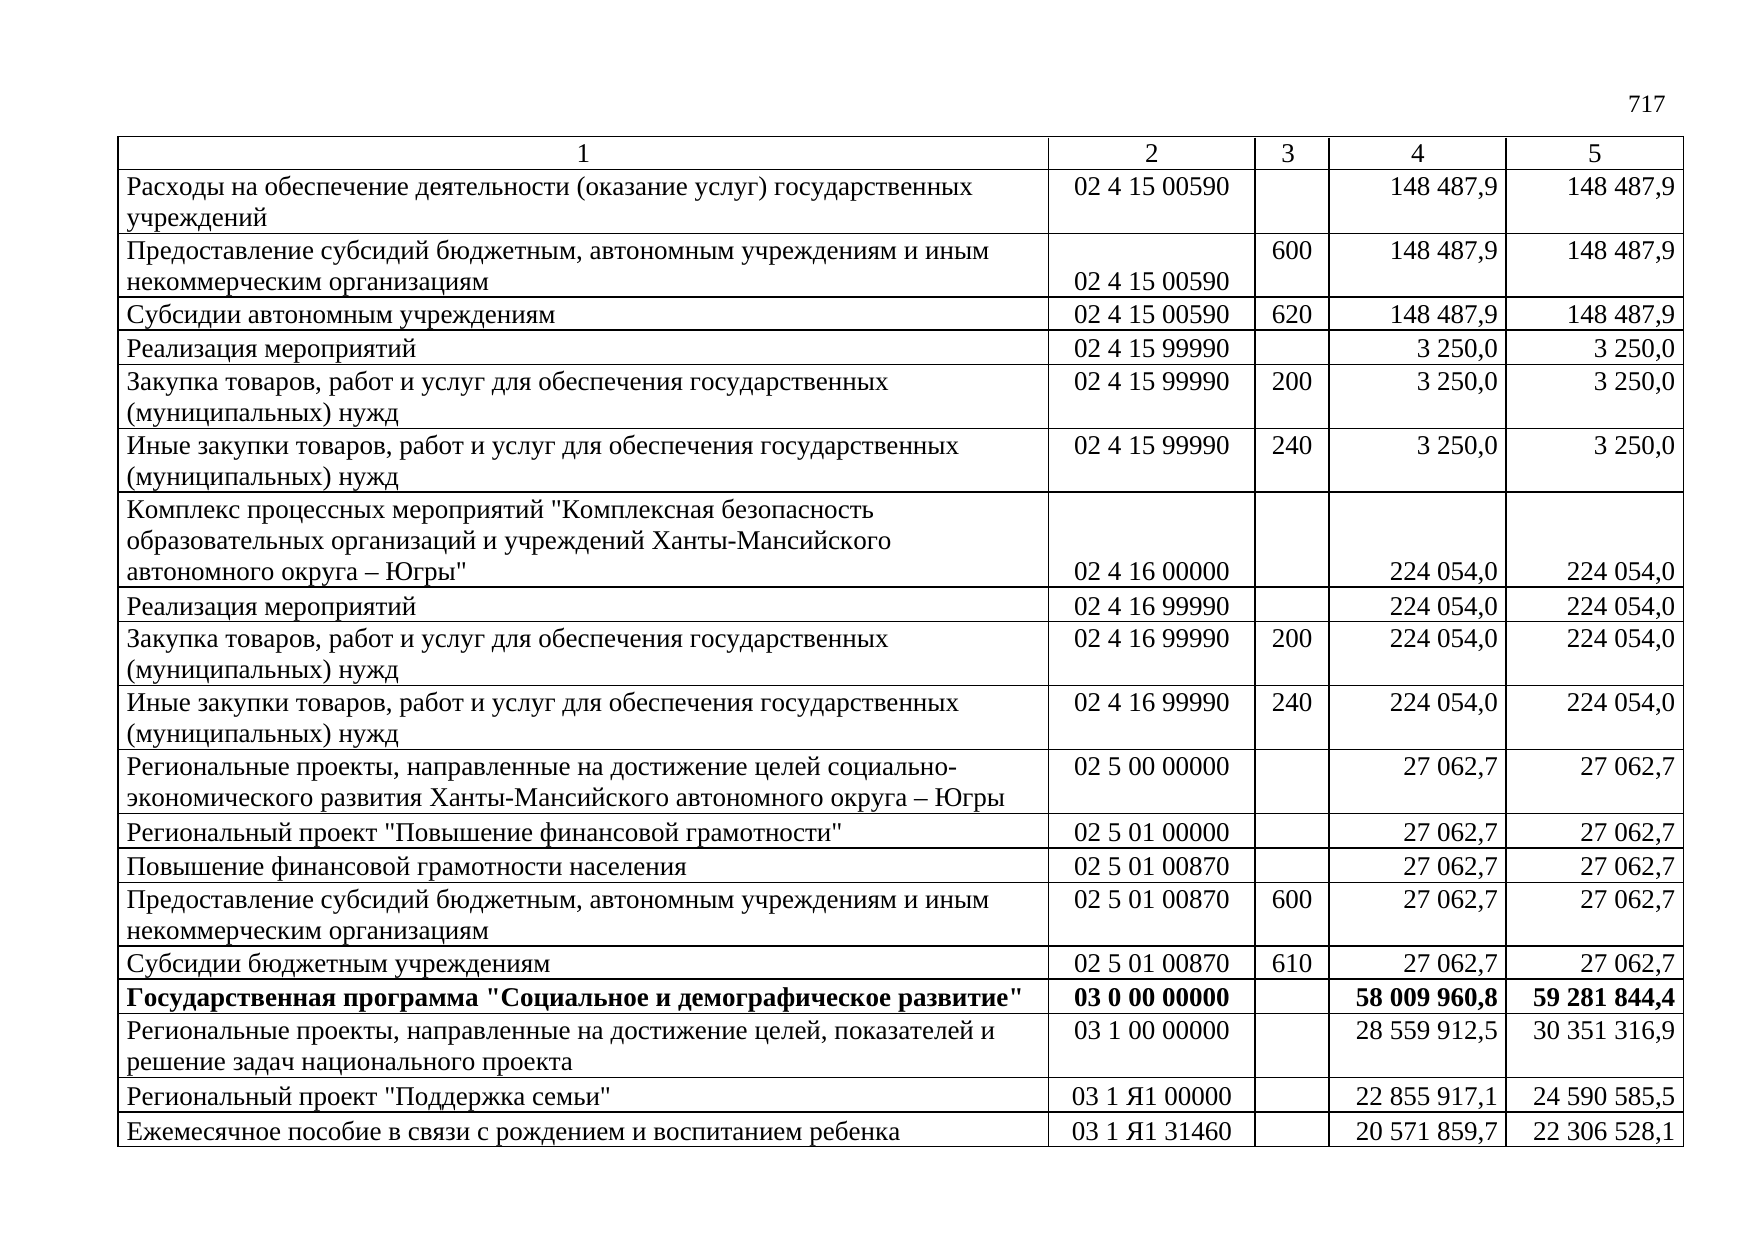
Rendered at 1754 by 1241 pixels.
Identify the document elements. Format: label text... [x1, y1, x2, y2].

table_cell 27 062,7 [1330, 883, 1505, 945]
table_cell Региональный проект "Поддержка семьи" [119, 1078, 1048, 1111]
table_cell 27 062,7 [1330, 750, 1505, 812]
table_cell 224 054,0 [1507, 622, 1683, 685]
table_cell 27 062,7 [1507, 883, 1683, 945]
table_cell Иные закупки товаров, работ и услуг для обеспечения государственных (муниципальных) нужд [119, 686, 1048, 748]
table_cell 148 487,9 [1507, 234, 1683, 296]
table_cell Закупка товаров, работ и услуг для обеспечения государственных (муниципальных) нужд [119, 365, 1048, 427]
table_cell 148 487,9 [1330, 298, 1505, 329]
table_cell Региональные проекты, направленные на достижение целей, показателей и решение задач национального проекта [119, 1014, 1048, 1077]
table_cell 03 1 Я1 00000 [1049, 1078, 1254, 1111]
table_cell 224 054,0 [1507, 686, 1683, 748]
table_cell [1256, 849, 1328, 882]
table_cell Субсидии бюджетным учреждениям [119, 947, 1048, 978]
table_cell 02 5 01 00870 [1049, 883, 1254, 945]
table_cell 3 250,0 [1330, 365, 1505, 427]
table_cell 148 487,9 [1330, 170, 1505, 232]
table_cell 27 062,7 [1330, 947, 1505, 978]
table_cell 02 4 16 99990 [1049, 588, 1254, 621]
table_cell 58 009 960,8 [1330, 980, 1505, 1013]
table_cell [1256, 814, 1328, 847]
table_cell 02 5 01 00870 [1049, 849, 1254, 882]
table_cell 224 054,0 [1330, 493, 1505, 586]
table_cell 148 487,9 [1330, 234, 1505, 296]
table_cell [1256, 331, 1328, 363]
table_cell Ежемесячное пособие в связи с рождением и воспитанием ребенка [119, 1113, 1048, 1146]
table_cell 3 250,0 [1507, 331, 1683, 363]
table_cell 28 559 912,5 [1330, 1014, 1505, 1077]
table_cell 620 [1256, 298, 1328, 329]
table_cell Иные закупки товаров, работ и услуг для обеспечения государственных (муниципальных) нужд [119, 429, 1048, 491]
table_cell 240 [1256, 429, 1328, 491]
table_cell Повышение финансовой грамотности населения [119, 849, 1048, 882]
table_cell Региональные проекты, направленные на достижение целей социально-экономического развития Ханты-Мансийского автономного округа – Югры [119, 750, 1048, 812]
table_header 5 [1507, 137, 1683, 168]
table_cell 03 1 Я1 31460 [1049, 1113, 1254, 1146]
table_cell 148 487,9 [1507, 170, 1683, 232]
table_cell 200 [1256, 622, 1328, 685]
table_cell 02 5 01 00870 [1049, 947, 1254, 978]
table_cell 27 062,7 [1330, 849, 1505, 882]
table_cell [1256, 1078, 1328, 1111]
table_cell 02 5 01 00000 [1049, 814, 1254, 847]
table_cell Закупка товаров, работ и услуг для обеспечения государственных (муниципальных) нужд [119, 622, 1048, 685]
table_cell [1256, 750, 1328, 812]
table_cell 3 250,0 [1330, 429, 1505, 491]
table_cell 224 054,0 [1330, 686, 1505, 748]
table_cell [1256, 493, 1328, 586]
table_cell 200 [1256, 365, 1328, 427]
table_cell Субсидии автономным учреждениям [119, 298, 1048, 329]
table_cell 22 306 528,1 [1507, 1113, 1683, 1146]
table_cell 03 1 00 00000 [1049, 1014, 1254, 1077]
table_cell 59 281 844,4 [1507, 980, 1683, 1013]
table_cell [1256, 1113, 1328, 1146]
table_cell 02 4 16 00000 [1049, 493, 1254, 586]
table_cell [1256, 170, 1328, 232]
table_cell 3 250,0 [1507, 365, 1683, 427]
table_header 4 [1330, 137, 1506, 168]
table_cell 02 4 15 00590 [1049, 234, 1254, 296]
table_header 1 [119, 137, 1048, 168]
table_cell 600 [1256, 883, 1328, 945]
table_header 2 [1049, 137, 1255, 168]
table_cell 27 062,7 [1507, 750, 1683, 812]
table_cell 27 062,7 [1507, 947, 1683, 978]
table_cell 240 [1256, 686, 1328, 748]
table_cell Реализация мероприятий [119, 588, 1048, 621]
table_cell 02 4 15 99990 [1049, 365, 1254, 427]
table_cell [1256, 588, 1328, 621]
table_cell 224 054,0 [1507, 493, 1683, 586]
table_cell 600 [1256, 234, 1328, 296]
table_cell 27 062,7 [1507, 814, 1683, 847]
table_cell 20 571 859,7 [1330, 1113, 1505, 1146]
table_cell 02 5 00 00000 [1049, 750, 1254, 812]
table_cell 02 4 15 99990 [1049, 331, 1254, 363]
table_cell Комплекс процессных мероприятий "Комплексная безопасность образовательных организаций и учреждений Ханты-Мансийского автономного округа – Югры" [119, 493, 1048, 586]
table_cell 02 4 15 00590 [1049, 170, 1254, 232]
table_cell 03 0 00 00000 [1049, 980, 1254, 1013]
table_cell [1256, 1014, 1328, 1077]
table_cell 02 4 15 00590 [1049, 298, 1254, 329]
table_cell 3 250,0 [1330, 331, 1505, 363]
table_cell 3 250,0 [1507, 429, 1683, 491]
table_cell [1256, 980, 1328, 1013]
table_cell 224 054,0 [1330, 588, 1505, 621]
table_cell Расходы на обеспечение деятельности (оказание услуг) государственных учреждений [119, 170, 1048, 232]
table_cell 148 487,9 [1507, 298, 1683, 329]
table_header 3 [1256, 137, 1329, 168]
table_cell 27 062,7 [1507, 849, 1683, 882]
table_cell 02 4 15 99990 [1049, 429, 1254, 491]
table_cell 24 590 585,5 [1507, 1078, 1683, 1111]
table_cell Региональный проект "Повышение финансовой грамотности" [119, 814, 1048, 847]
table_cell Предоставление субсидий бюджетным, автономным учреждениям и иным некоммерческим организациям [119, 234, 1048, 296]
table_cell 02 4 16 99990 [1049, 686, 1254, 748]
table_cell 610 [1256, 947, 1328, 978]
table_cell 224 054,0 [1330, 622, 1505, 685]
table_cell 224 054,0 [1507, 588, 1683, 621]
table_cell 30 351 316,9 [1507, 1014, 1683, 1077]
table_cell Реализация мероприятий [119, 331, 1048, 363]
table_cell Государственная программа "Социальное и демографическое развитие" [119, 980, 1048, 1013]
table_cell 22 855 917,1 [1330, 1078, 1505, 1111]
table_cell 27 062,7 [1330, 814, 1505, 847]
table_cell 02 4 16 99990 [1049, 622, 1254, 685]
table_cell Предоставление субсидий бюджетным, автономным учреждениям и иным некоммерческим организациям [119, 883, 1048, 945]
